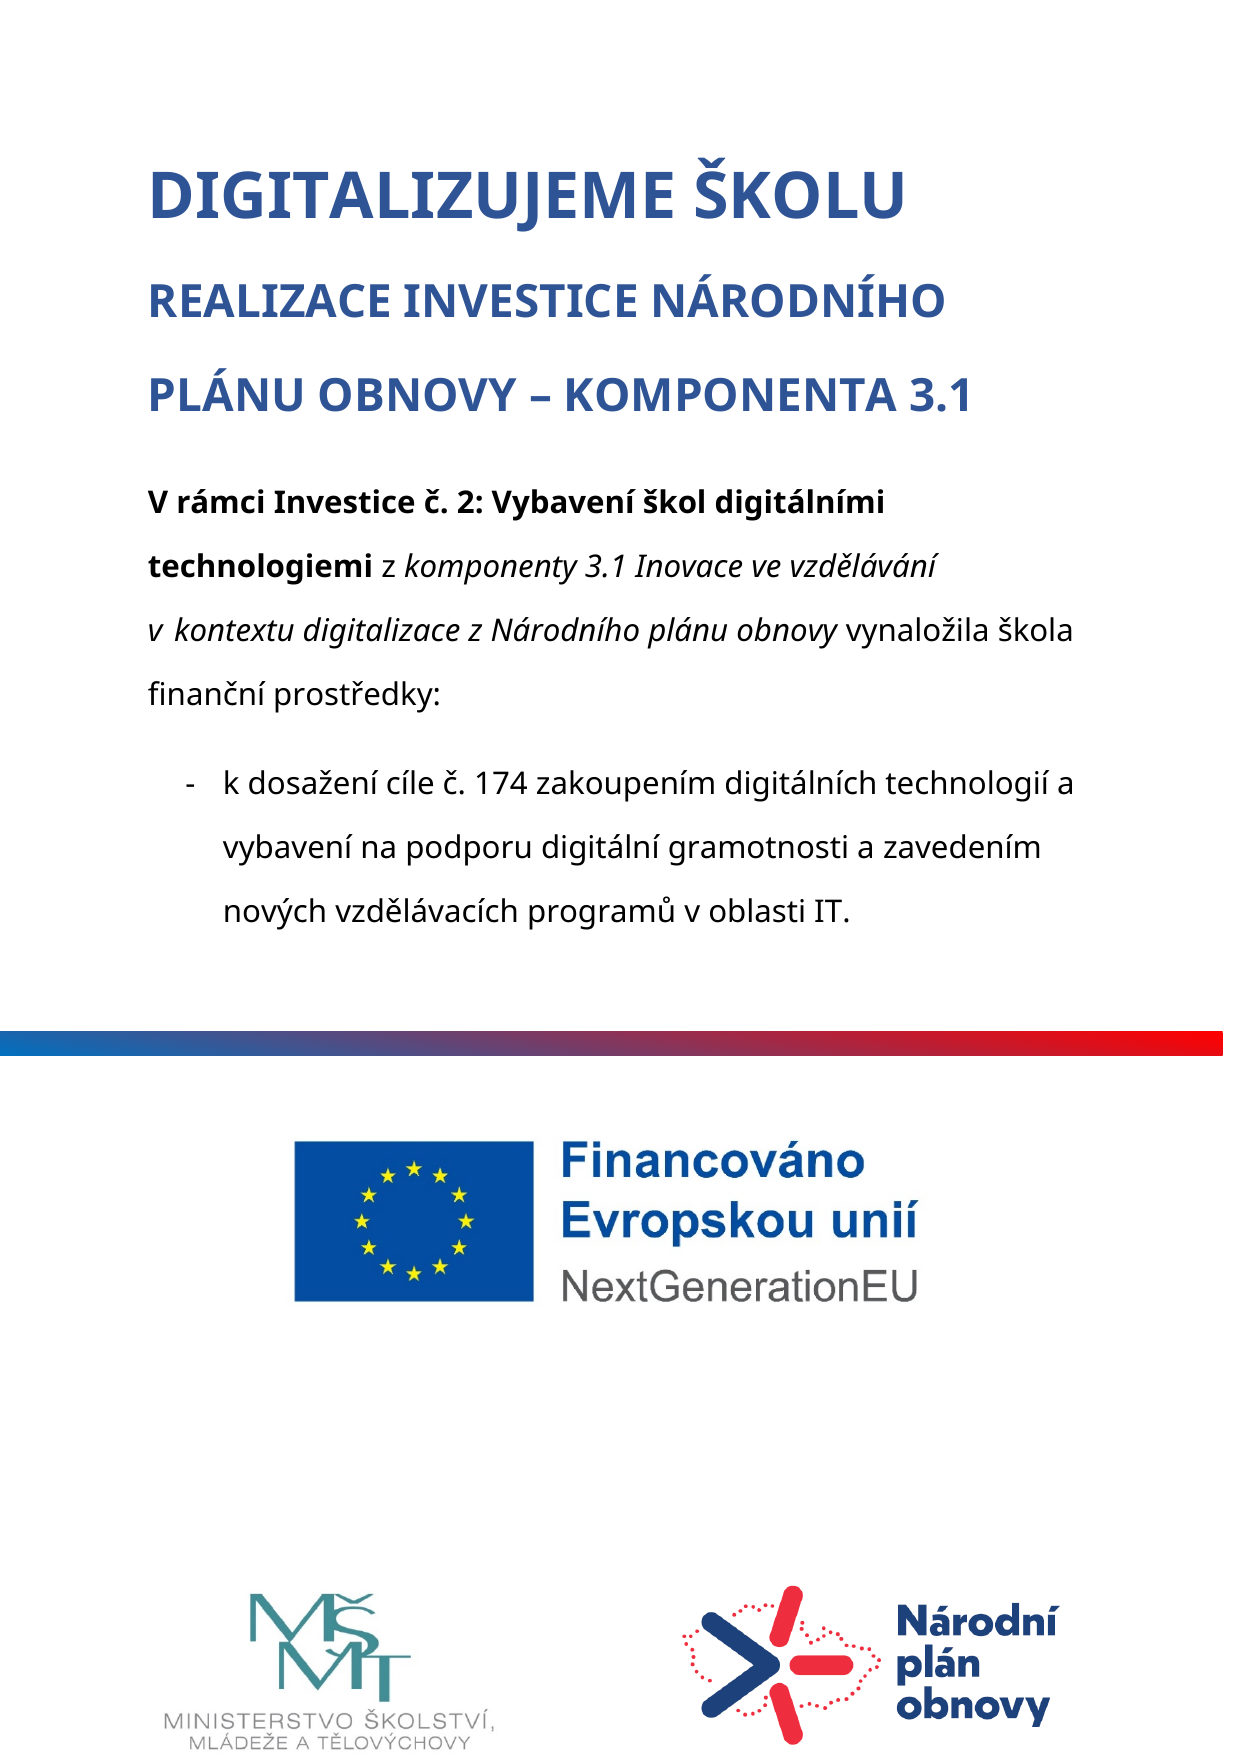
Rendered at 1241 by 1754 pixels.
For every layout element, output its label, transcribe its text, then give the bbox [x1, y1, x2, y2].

picture [276, 1115, 964, 1322]
text DIGITALIZUJEME ŠKOLU REALIZACE INVESTICE NÁRODNÍHO PLÁNU OBNOVY – KOMPONENTA 3.1 [148, 149, 1093, 424]
picture [147, 1581, 510, 1754]
list k dosažení cíle č. 174 zakoupením digitálních technologií a vybavení na podporu digitální gramotnosti a zavedením nových vzdělávacích programů v oblasti IT. [185, 761, 1093, 931]
text V rámci Investice č. 2: Vybavení škol digitálními technologiemi z komponenty 3.1 Inovace ve vzdělávání v kontextu digitalizace z Národního plánu obnovy vynaložila škola finanční prostředky: [148, 481, 1093, 715]
picture [658, 1568, 1093, 1754]
